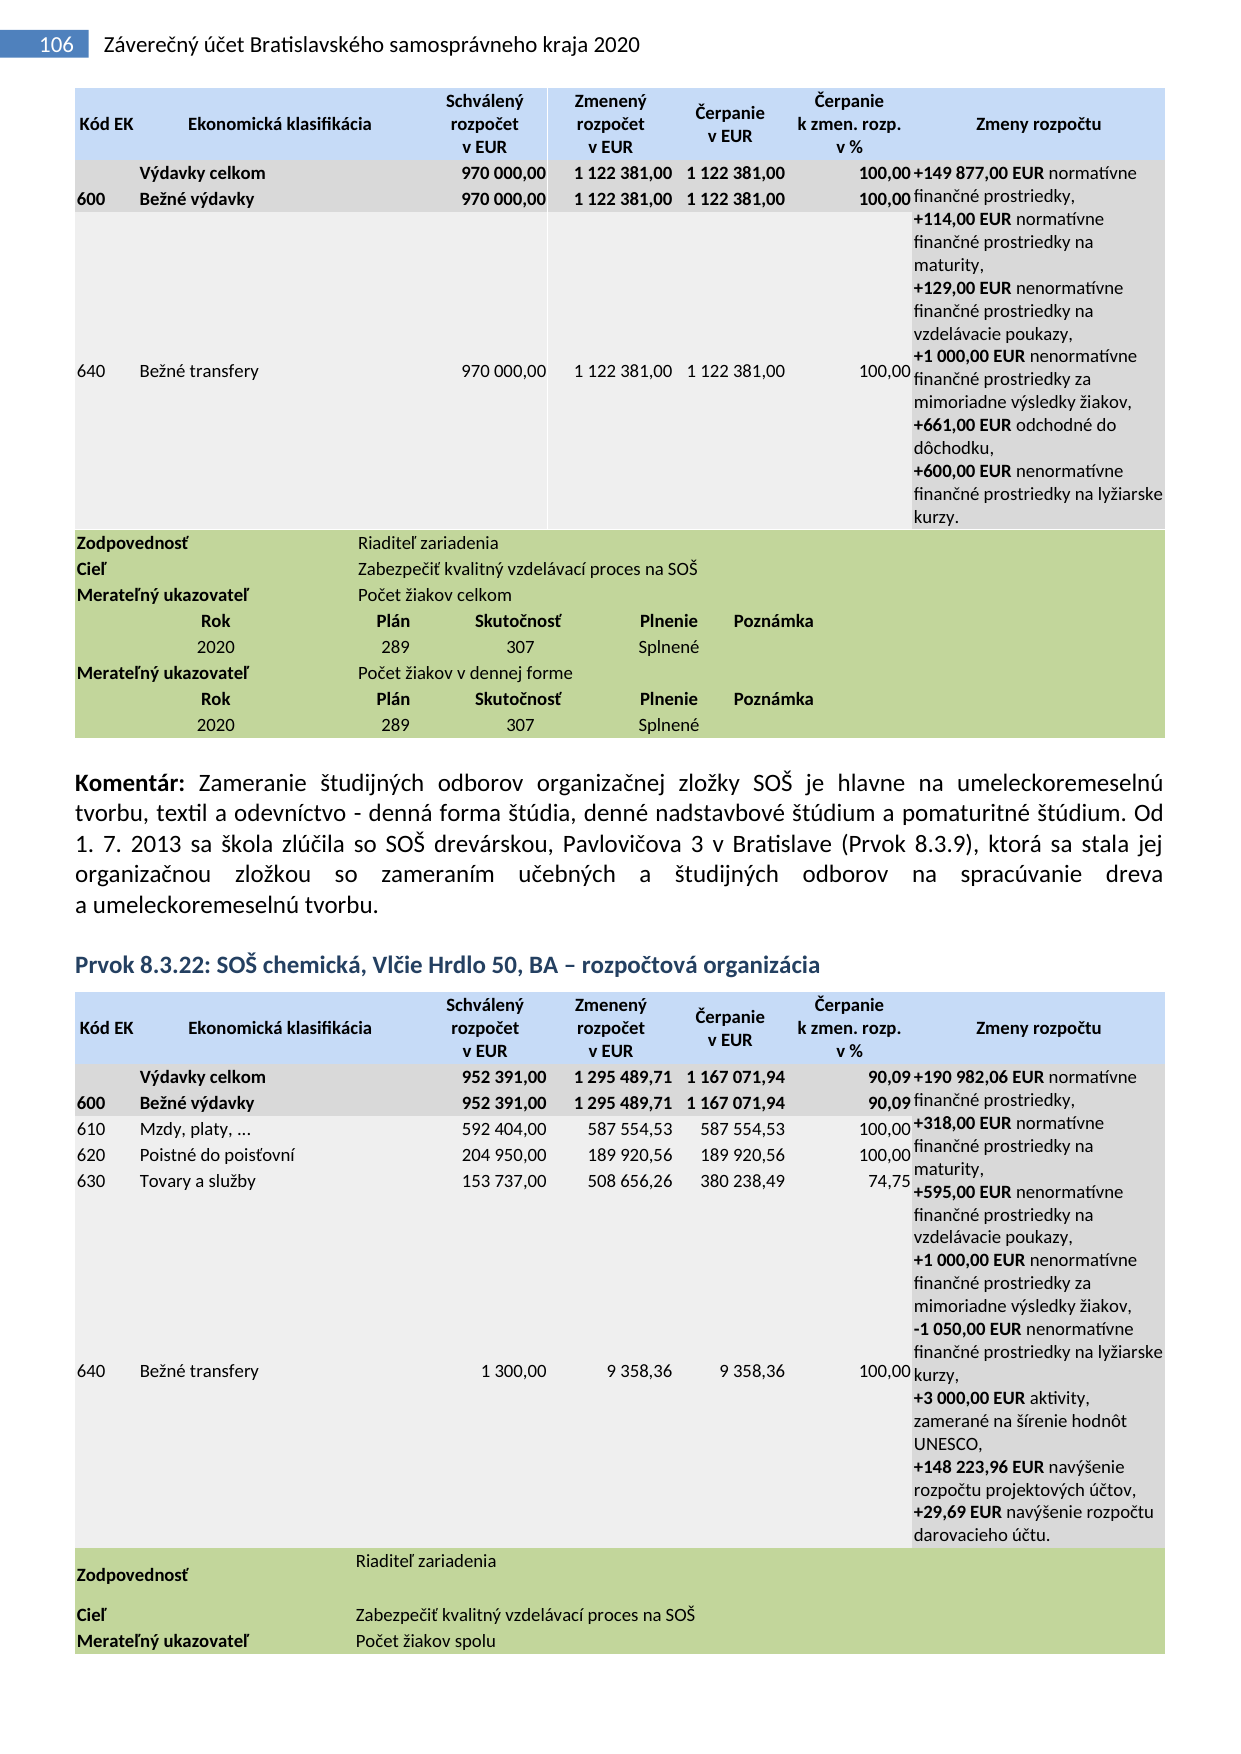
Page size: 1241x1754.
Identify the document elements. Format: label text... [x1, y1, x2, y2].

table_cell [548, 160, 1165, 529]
text Prvok 8.3.22: SOŠ chemická, Vlčie Hrdlo 50, BA – rozpočtová organizácia [75, 949, 1165, 979]
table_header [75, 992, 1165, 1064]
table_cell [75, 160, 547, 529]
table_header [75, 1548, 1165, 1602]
text Komentár: Zameranie študijných odborov organizačnej zložky SOŠ je hlavne na umeleckoremeselnú tvorbu, textil a odevníctvo - denná forma štúdia, denné nadstavbové štúdium a pomaturitné štúdium. Od 1. 7. 2013 sa škola zlúčila so SOŠ drevárskou, Pavlovičova 3 v Bratislave (Prvok 8.3.9), ktorá sa stala jej organizačnou zložkou so zameraním učebných a študijných odborov na spracúvanie dreva a umeleckoremeselnú tvorbu. [75, 767, 1165, 919]
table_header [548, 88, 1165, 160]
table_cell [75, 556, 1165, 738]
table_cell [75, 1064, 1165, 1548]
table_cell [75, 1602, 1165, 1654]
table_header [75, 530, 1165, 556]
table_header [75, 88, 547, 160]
